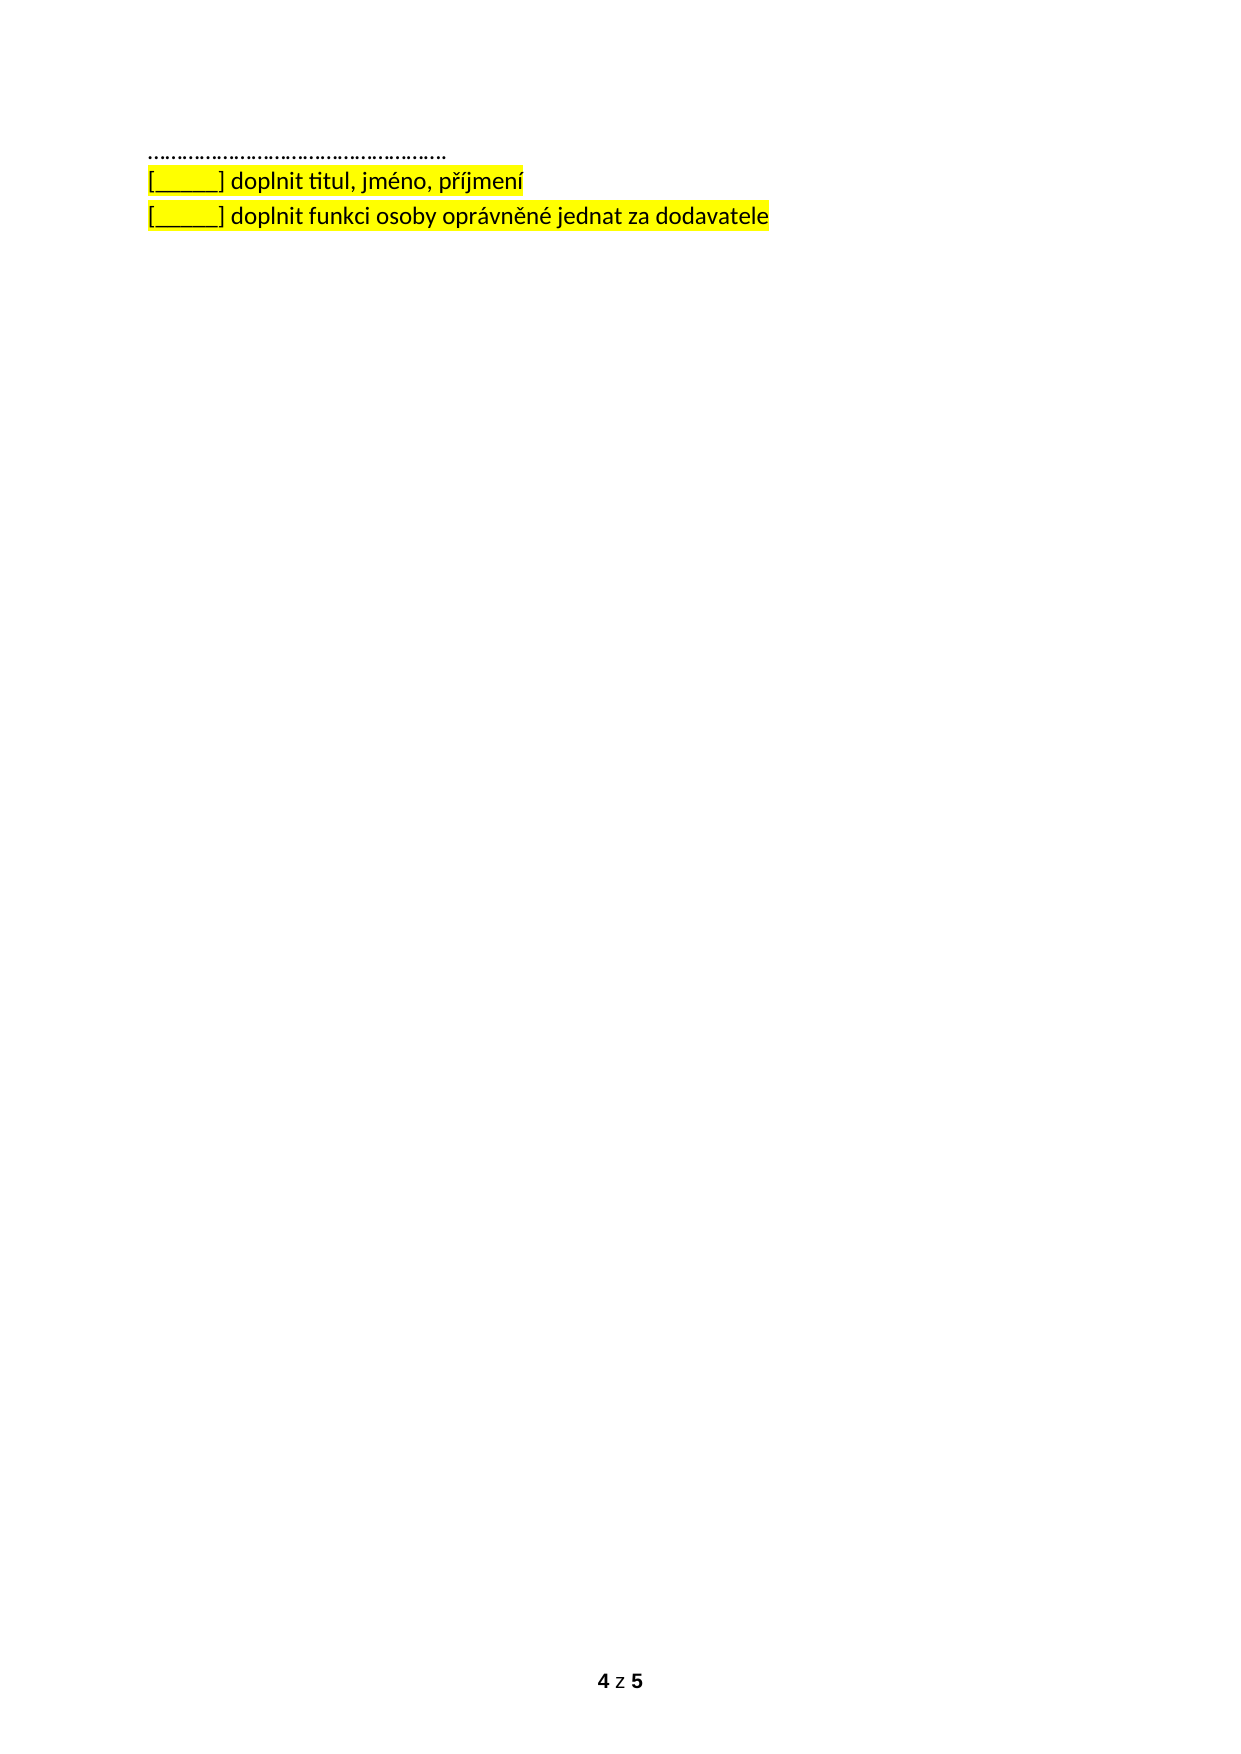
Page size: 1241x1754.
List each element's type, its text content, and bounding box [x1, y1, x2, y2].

text ……………………………………………. [148, 135, 1093, 165]
